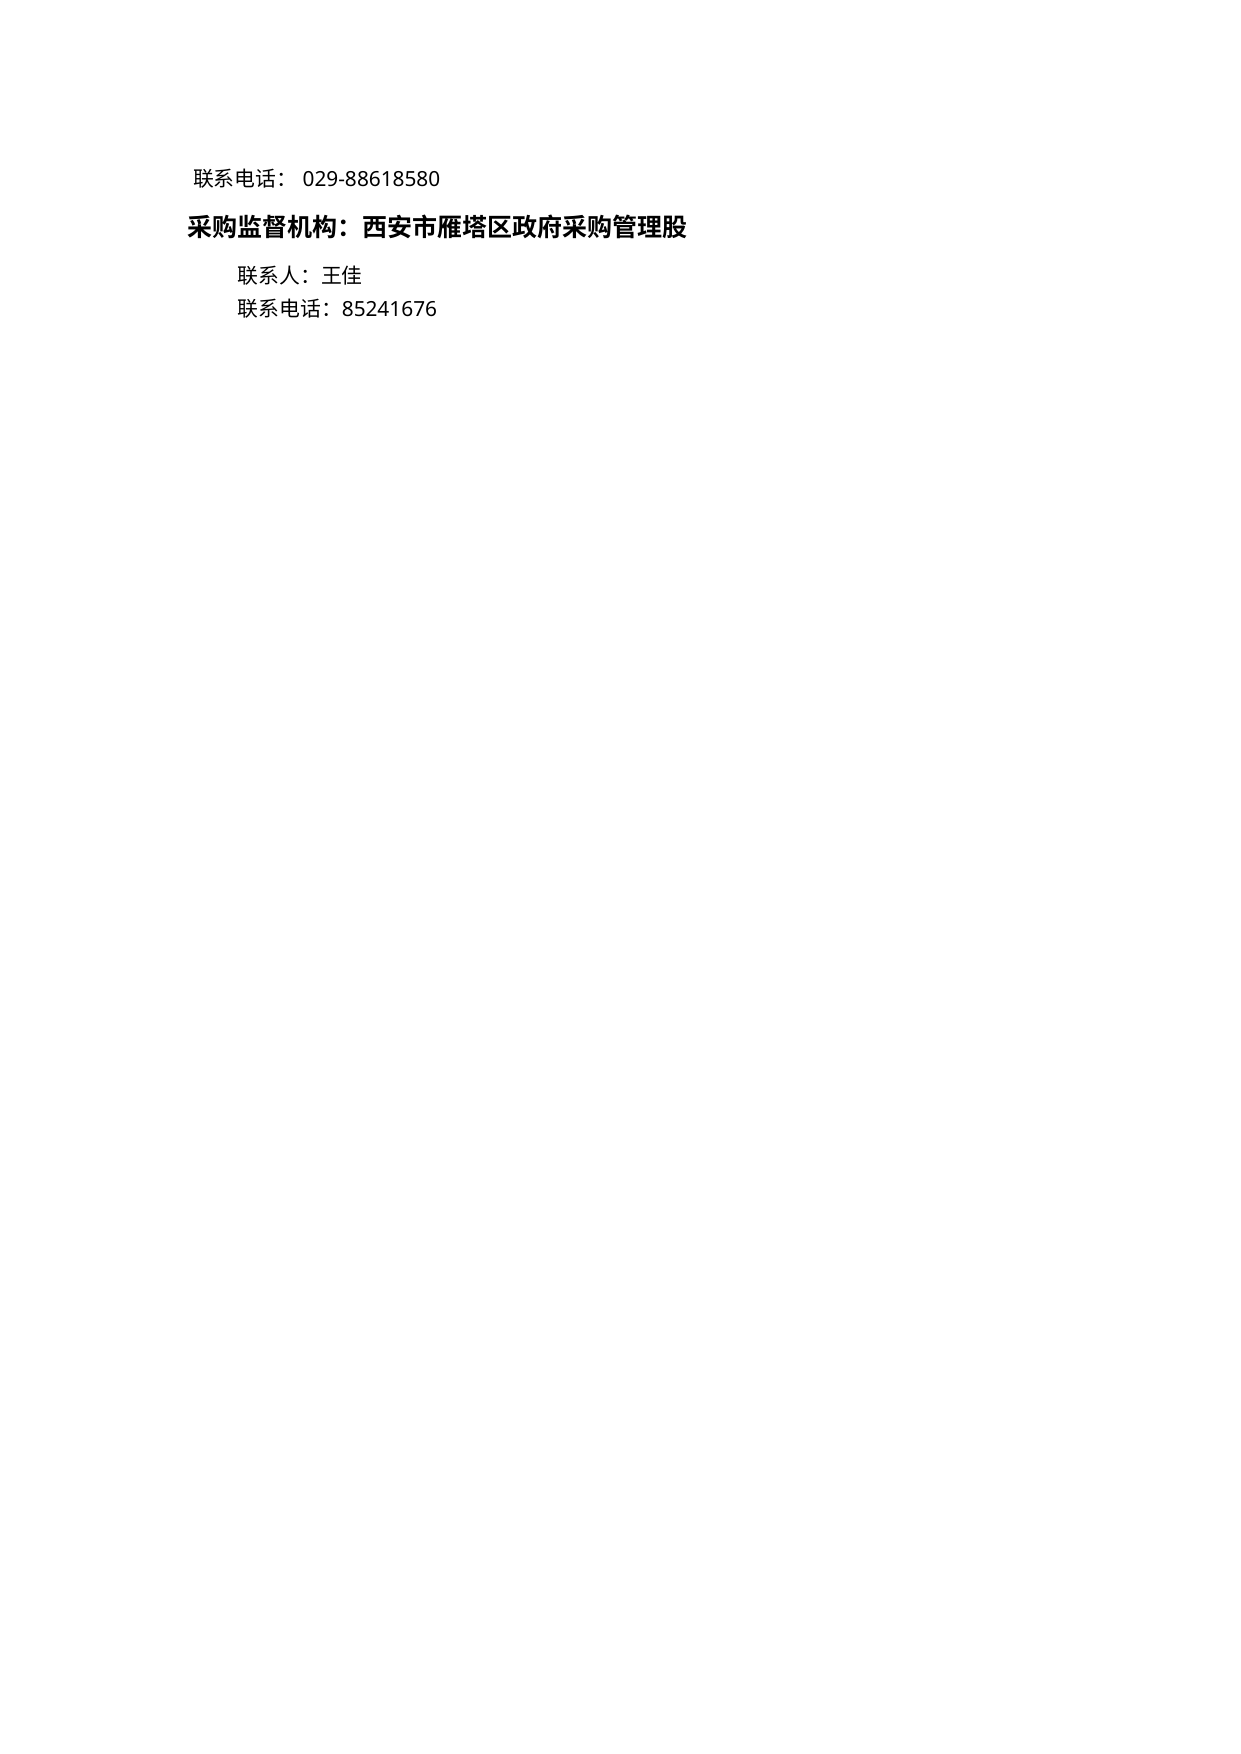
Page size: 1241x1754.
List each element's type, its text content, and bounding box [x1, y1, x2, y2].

text 联系电话：85241676 [187, 292, 1053, 324]
text 联系电话： 029-88618580 [187, 162, 1053, 194]
text 联系人：王佳 [187, 259, 1053, 292]
text 采购监督机构：西安市雁塔区政府采购管理股 [187, 194, 1053, 259]
